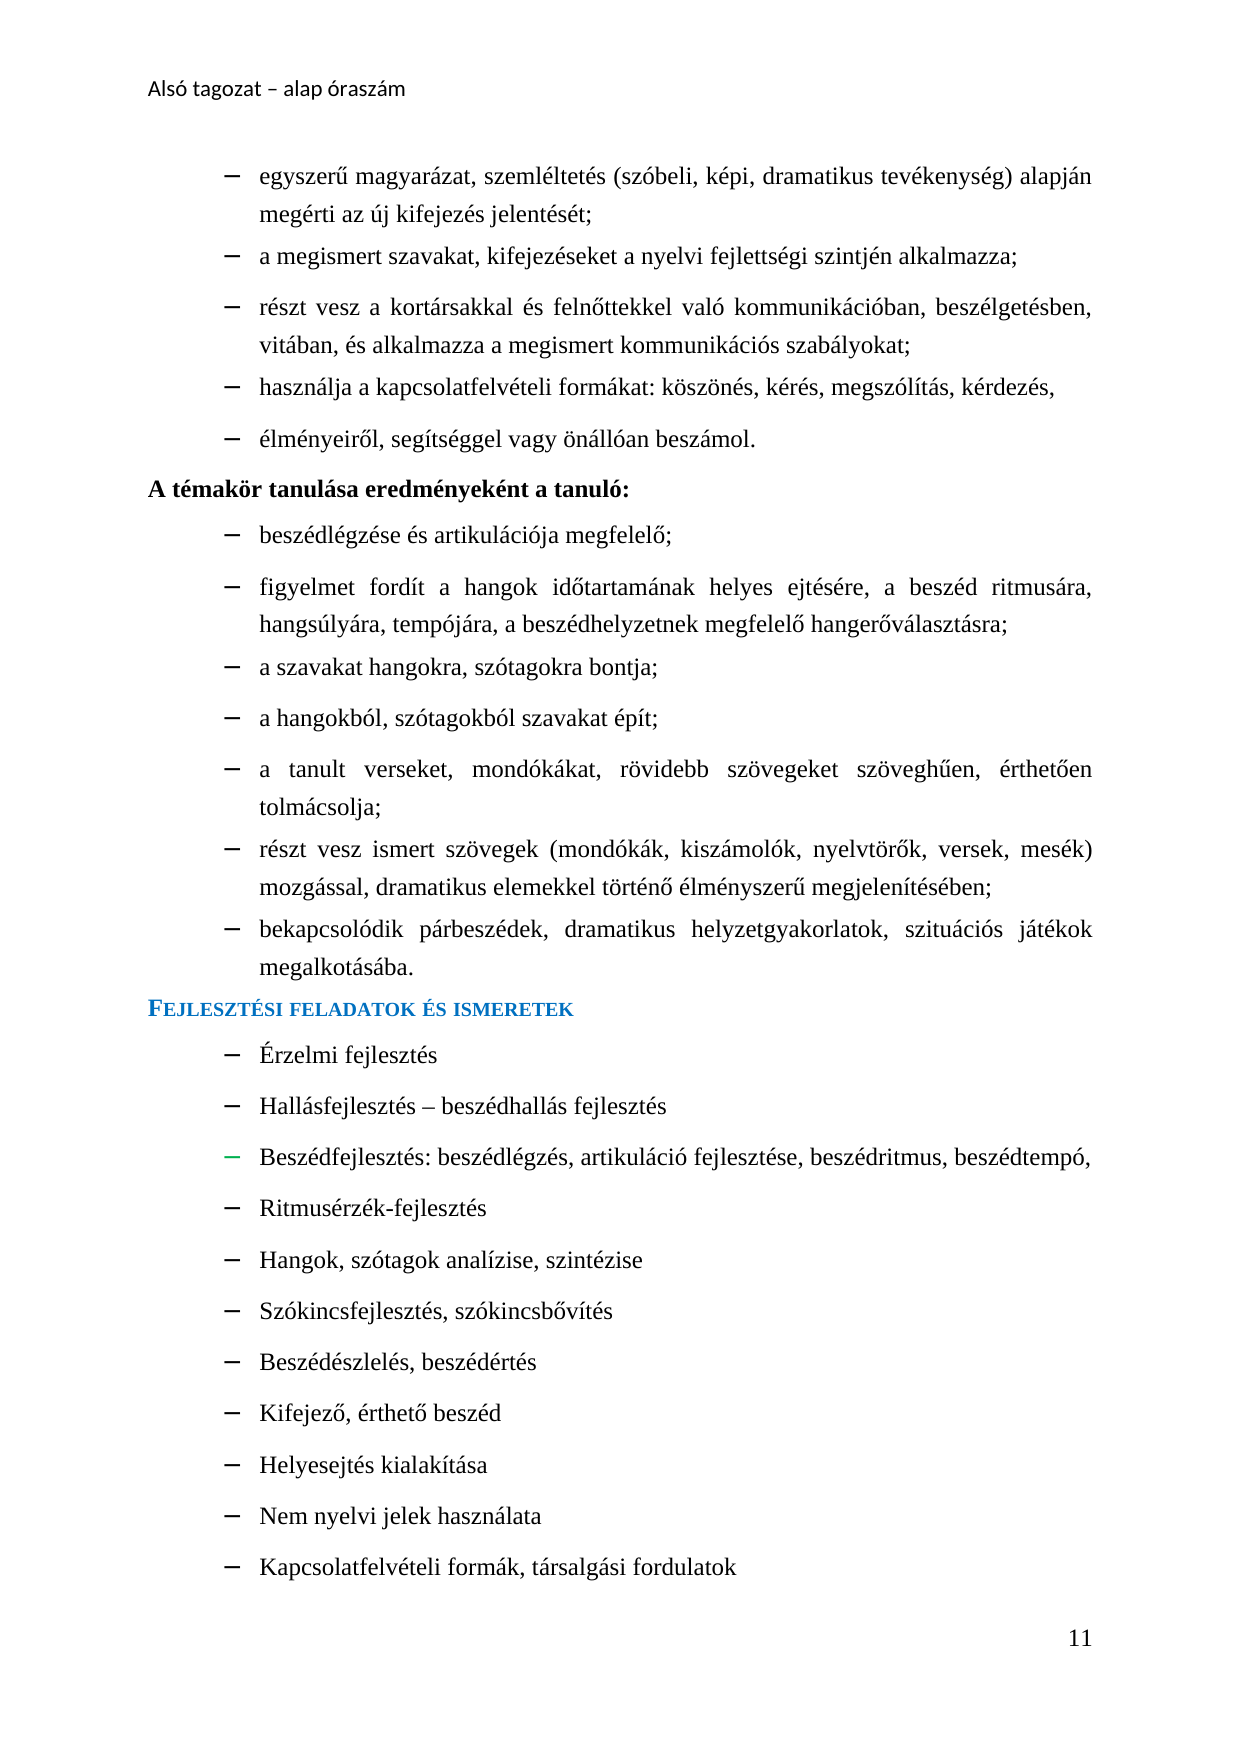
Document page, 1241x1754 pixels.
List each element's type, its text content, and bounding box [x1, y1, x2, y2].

text A témakör tanulása eredményeként a tanuló: [148, 474, 1093, 503]
list beszédlégzése és artikulációja megfelelő; [222, 507, 1093, 558]
subtitle Fejlesztési feladatok és ismeretek [148, 993, 1093, 1022]
list Nem nyelvi jelek használata [222, 1487, 1093, 1539]
list a szavakat hangokra, szótagokra bontja; [222, 638, 1093, 689]
list a megismert szavakat, kifejezéseket a nyelvi fejlettségi szintjén alkalmazza; [222, 228, 1093, 279]
list Beszédészlelés, beszédértés [222, 1334, 1093, 1385]
list egyszerű magyarázat, szemléltetés (szóbeli, képi, dramatikus tevékenység) alapján megérti az új kifejezés jelentését; [222, 148, 1093, 228]
list Kapcsolatfelvételi formák, társalgási fordulatok [222, 1539, 1093, 1590]
list Érzelmi fejlesztés [222, 1026, 1093, 1077]
list Helyesejtés kialakítása [222, 1436, 1093, 1487]
list Hallásfejlesztés – beszédhallás fejlesztés [222, 1077, 1093, 1129]
list bekapcsolódik párbeszédek, dramatikus helyzetgyakorlatok, szituációs játékok megalkotásába. [222, 901, 1093, 981]
list a hangokból, szótagokból szavakat épít; [222, 689, 1093, 741]
list Hangok, szótagok analízise, szintézise [222, 1231, 1093, 1282]
list élményeiről, segítséggel vagy önállóan beszámol. [222, 410, 1093, 461]
list Szókincsfejlesztés, szókincsbővítés [222, 1282, 1093, 1334]
list Beszédfejlesztés: beszédlégzés, artikuláció fejlesztése, beszédritmus, beszédtempó, [222, 1129, 1093, 1180]
list Kifejező, érthető beszéd [222, 1385, 1093, 1436]
list részt vesz ismert szövegek (mondókák, kiszámolók, nyelvtörők, versek, mesék) mozgással, dramatikus elemekkel történő élményszerű megjelenítésében; [222, 821, 1093, 901]
list részt vesz a kortársakkal és felnőttekkel való kommunikációban, beszélgetésben, vitában, és alkalmazza a megismert kommunikációs szabályokat; [222, 279, 1093, 359]
list figyelmet fordít a hangok időtartamának helyes ejtésére, a beszéd ritmusára, hangsúlyára, tempójára, a beszédhelyzetnek megfelelő hangerőválasztásra; [222, 558, 1093, 638]
list Ritmusérzék-fejlesztés [222, 1180, 1093, 1231]
list a tanult verseket, mondókákat, rövidebb szövegeket szöveghűen, érthetően tolmácsolja; [222, 741, 1093, 821]
list használja a kapcsolatfelvételi formákat: köszönés, kérés, megszólítás, kérdezés, [222, 359, 1093, 410]
